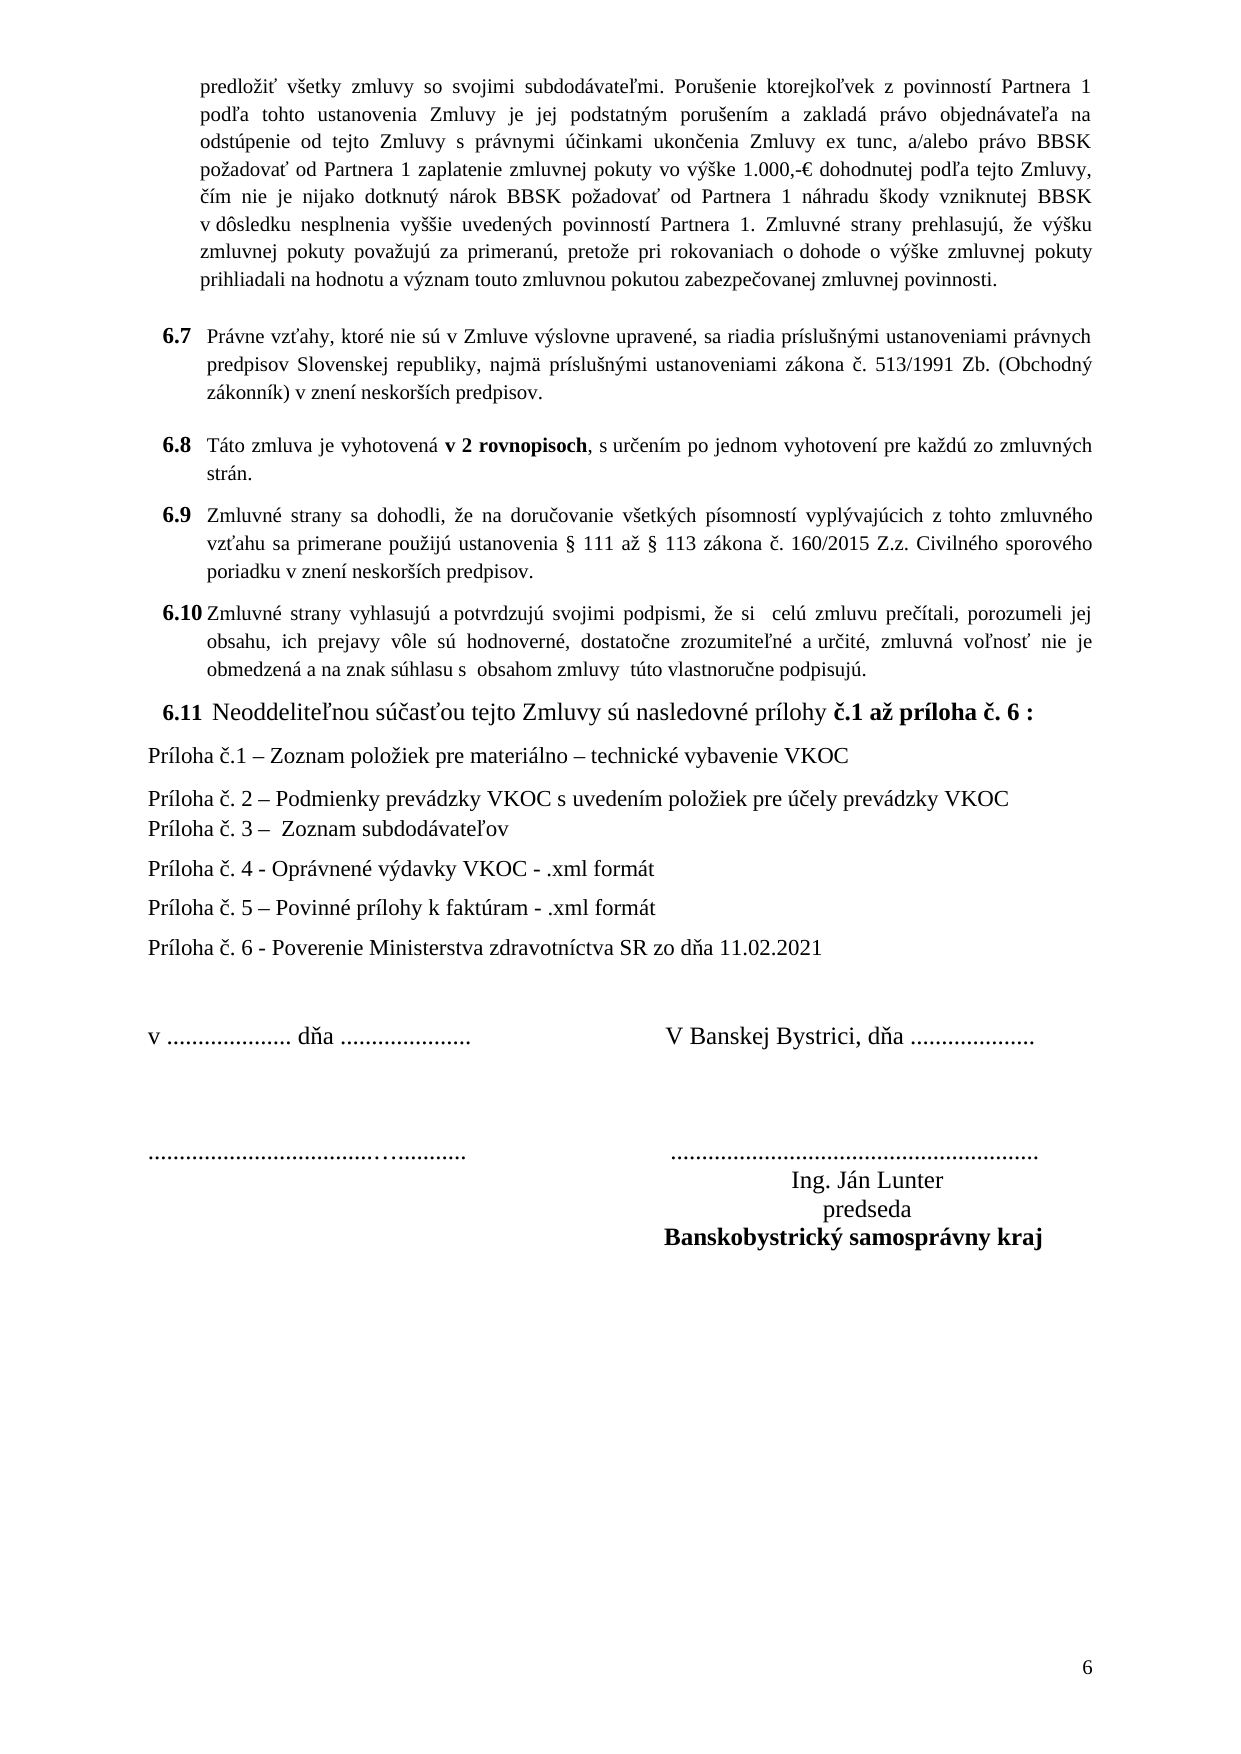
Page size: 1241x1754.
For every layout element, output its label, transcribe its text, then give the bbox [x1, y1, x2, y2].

list Táto zmluva je vyhotovená v 2 rovnopisoch, s určením po jednom vyhotovení pre každú zo zmluvných strán. [162, 431, 1093, 485]
text Banskobystrický samosprávny kraj [148, 1222, 1093, 1251]
text ....................................…........... ........................................................... [148, 1136, 1093, 1165]
list Zmluvné strany sa dohodli, že na doručovanie všetkých písomností vyplývajúcich z tohto zmluvného vzťahu sa primerane použijú ustanovenia § 111 až § 113 zákona č. 160/2015 Z.z. Civilného sporového poriadku v znení neskorších predpisov. [162, 501, 1093, 583]
text Príloha č. 6 - Poverenie Ministerstva zdravotníctva SR zo dňa 11.02.2021 [148, 933, 1093, 960]
text Príloha č. 2 – Podmienky prevádzky VKOC s uvedením položiek pre účely prevádzky VKOC [148, 785, 1093, 811]
text predseda [148, 1194, 1093, 1222]
text Príloha č. 4 - Oprávnené výdavky VKOC - .xml formát [148, 854, 1093, 881]
text Ing. Ján Lunter [148, 1165, 1093, 1194]
list Právne vzťahy, ktoré nie sú v Zmluve výslovne upravené, sa riadia príslušnými ustanoveniami právnych predpisov Slovenskej republiky, najmä príslušnými ustanoveniami zákona č. 513/1991 Zb. (Obchodný zákonník) v znení neskorších predpisov. [162, 322, 1093, 404]
text Príloha č.1 – Zoznam položiek pre materiálno – technické vybavenie VKOC [148, 742, 1093, 768]
text v .................... dňa ..................... V Banskej Bystrici, dňa .................... [148, 1021, 1093, 1050]
text Príloha č. 3 – Zoznam subdodávateľov [148, 815, 1093, 841]
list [162, 74, 1093, 291]
list Zmluvné strany vyhlasujú a potvrdzujú svojimi podpismi, že si celú zmluvu prečítali, porozumeli jej obsahu, ich prejavy vôle sú hodnoverné, dostatočne zrozumiteľné a určité, zmluvná voľnosť nie je obmedzená a na znak súhlasu s obsahom zmluvy túto vlastnoručne podpisujú. [162, 599, 1093, 681]
list Neoddeliteľnou súčasťou tejto Zmluvy sú nasledovné prílohy č.1 až príloha č. 6 : [162, 697, 1093, 725]
text Príloha č. 5 – Povinné prílohy k faktúram - .xml formát [148, 894, 1093, 920]
